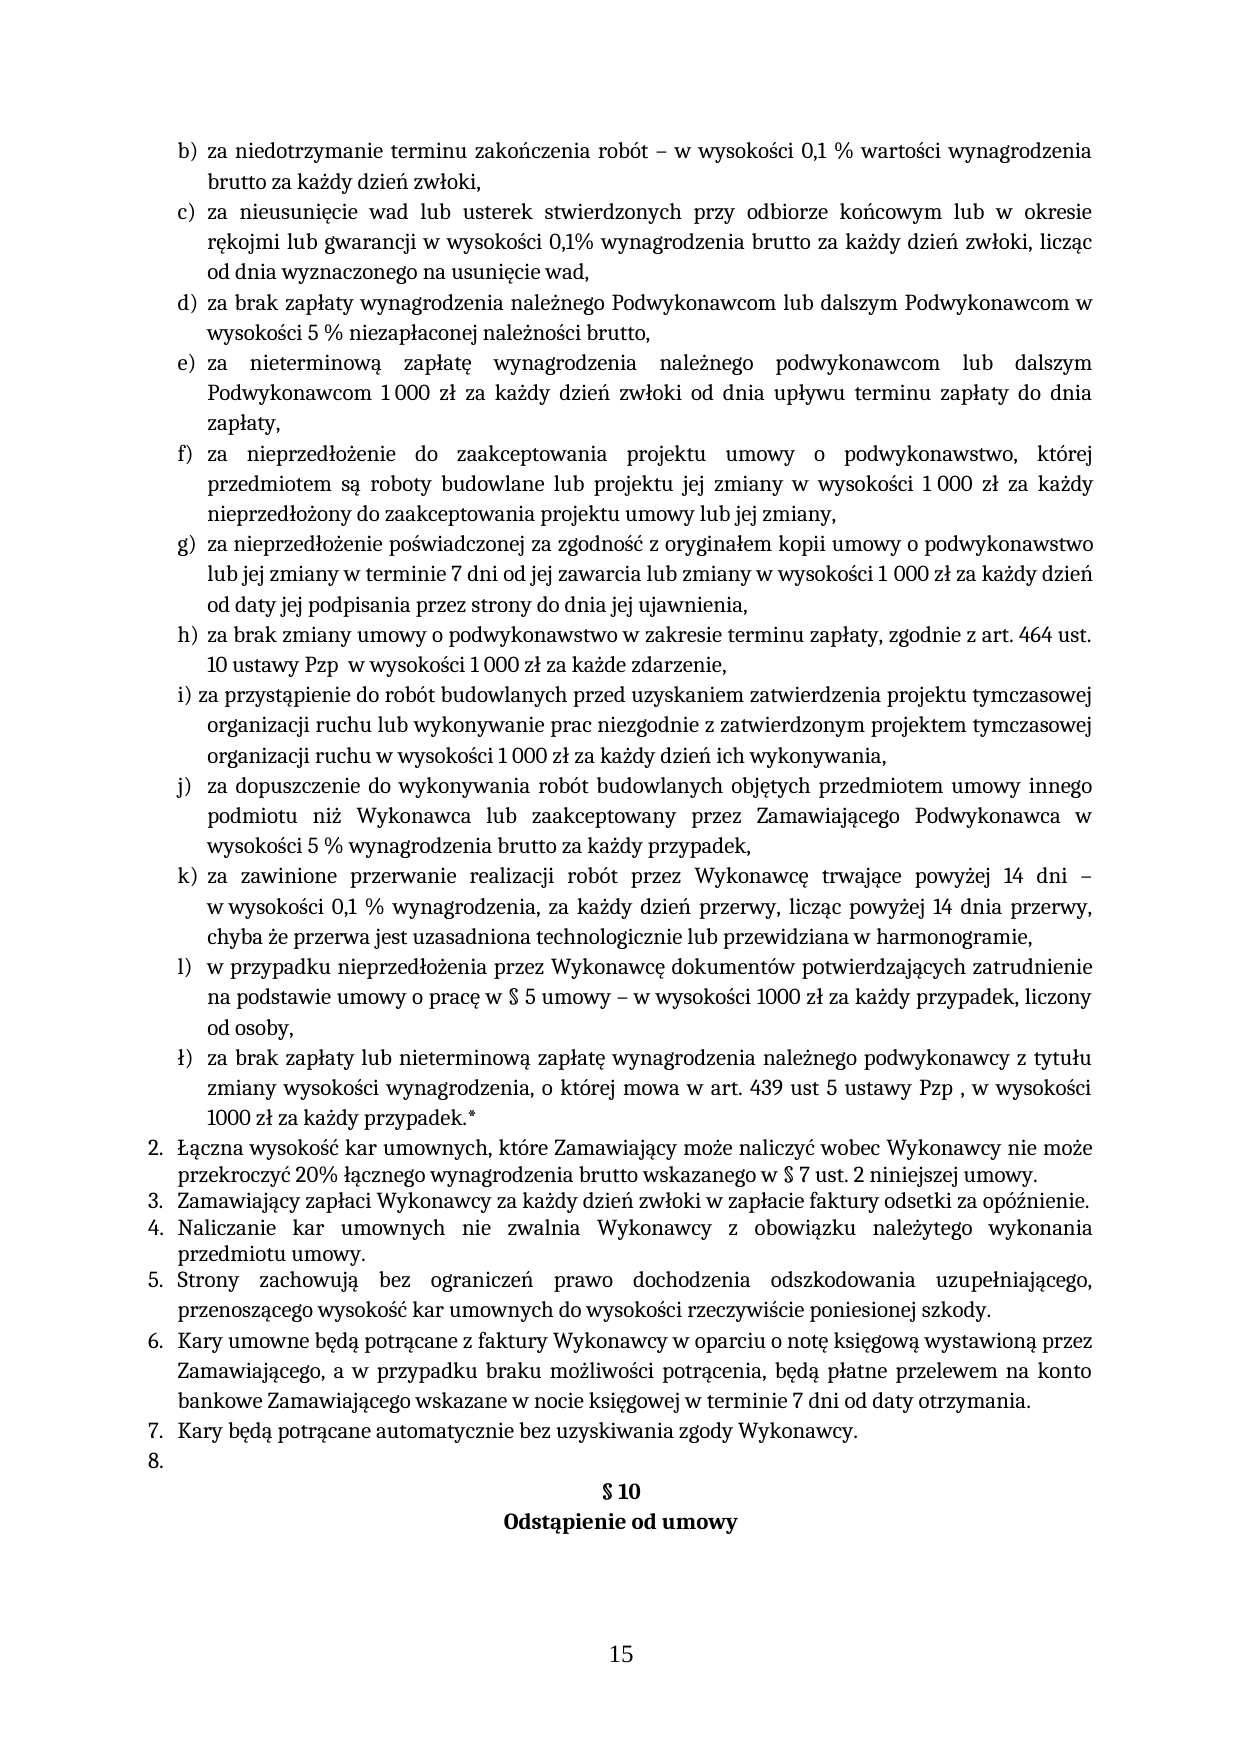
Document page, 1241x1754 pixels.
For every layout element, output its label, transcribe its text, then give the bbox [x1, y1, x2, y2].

text 8. [148, 1448, 1093, 1474]
text h) za brak zmiany umowy o podwykonawstwo w zakresie terminu zapłaty, zgodnie z art. 464 ust. 10 ustawy Pzp w wysokości 1 000 zł za każde zdarzenie, [177, 622, 1093, 678]
text 6. Kary umowne będą potrącane z faktury Wykonawcy w oparciu o notę księgową wystawioną przez Zamawiającego, a w przypadku braku możliwości potrącenia, będą płatne przelewem na konto bankowe Zamawiającego wskazane w nocie księgowej w terminie 7 dni od daty otrzymania. [148, 1327, 1093, 1414]
text c) za nieusunięcie wad lub usterek stwierdzonych przy odbiorze końcowym lub w okresie rękojmi lub gwarancji w wysokości 0,1% wynagrodzenia brutto za każdy dzień zwłoki, licząc od dnia wyznaczonego na usunięcie wad, [177, 199, 1093, 286]
text 4. Naliczanie kar umownych nie zwalnia Wykonawcy z obowiązku należytego wykonania przedmiotu umowy. [148, 1214, 1093, 1267]
text § 10 [148, 1478, 1093, 1505]
text 5. Strony zachowują bez ograniczeń prawo dochodzenia odszkodowania uzupełniającego, przenoszącego wysokość kar umownych do wysokości rzeczywiście poniesionej szkody. [148, 1267, 1093, 1323]
text j) za dopuszczenie do wykonywania robót budowlanych objętych przedmiotem umowy innego podmiotu niż Wykonawca lub zaakceptowany przez Zamawiającego Podwykonawca w wysokości 5 % wynagrodzenia brutto za każdy przypadek, [177, 773, 1093, 859]
text k) za zawinione przerwanie realizacji robót przez Wykonawcę trwające powyżej 14 dni – w wysokości 0,1 % wynagrodzenia, za każdy dzień przerwy, licząc powyżej 14 dnia przerwy, chyba że przerwa jest uzasadniona technologicznie lub przewidziana w harmonogramie, [177, 863, 1093, 950]
text Odstąpienie od umowy [148, 1509, 1093, 1535]
list Łączna wysokość kar umownych, które Zamawiający może naliczyć wobec Wykonawcy nie może przekroczyć 20% łącznego wynagrodzenia brutto wskazanego w § 7 ust. 2 niniejszej umowy. [148, 1135, 1093, 1188]
text i) za przystąpienie do robót budowlanych przed uzyskaniem zatwierdzenia projektu tymczasowej organizacji ruchu lub wykonywanie prac niezgodnie z zatwierdzonym projektem tymczasowej organizacji ruchu w wysokości 1 000 zł za każdy dzień ich wykonywania, [177, 682, 1093, 769]
text b) za niedotrzymanie terminu zakończenia robót – w wysokości 0,1 % wartości wynagrodzenia brutto za każdy dzień zwłoki, [177, 138, 1093, 195]
text e) za nieterminową zapłatę wynagrodzenia należnego podwykonawcom lub dalszym Podwykonawcom 1 000 zł za każdy dzień zwłoki od dnia upływu terminu zapłaty do dnia zapłaty, [177, 350, 1093, 437]
list Zamawiający zapłaci Wykonawcy za każdy dzień zwłoki w zapłacie faktury odsetki za opóźnienie. [148, 1188, 1093, 1214]
text 7. Kary będą potrącane automatycznie bez uzyskiwania zgody Wykonawcy. [148, 1418, 1093, 1444]
text l) w przypadku nieprzedłożenia przez Wykonawcę dokumentów potwierdzających zatrudnienie na podstawie umowy o pracę w § 5 umowy – w wysokości 1000 zł za każdy przypadek, liczony od osoby, [177, 954, 1093, 1041]
text d) za brak zapłaty wynagrodzenia należnego Podwykonawcom lub dalszym Podwykonawcom w wysokości 5 % niezapłaconej należności brutto, [177, 289, 1093, 346]
text g) za nieprzedłożenie poświadczonej za zgodność z oryginałem kopii umowy o podwykonawstwo lub jej zmiany w terminie 7 dni od jej zawarcia lub zmiany w wysokości 1 000 zł za każdy dzień od daty jej podpisania przez strony do dnia jej ujawnienia, [177, 531, 1093, 618]
text f) za nieprzedłożenie do zaakceptowania projektu umowy o podwykonawstwo, której przedmiotem są roboty budowlane lub projektu jej zmiany w wysokości 1 000 zł za każdy nieprzedłożony do zaakceptowania projektu umowy lub jej zmiany, [177, 440, 1093, 527]
text ł) za brak zapłaty lub nieterminową zapłatę wynagrodzenia należnego podwykonawcy z tytułu zmiany wysokości wynagrodzenia, o której mowa w art. 439 ust 5 ustawy Pzp , w wysokości 1000 zł za każdy przypadek.* [177, 1044, 1093, 1131]
